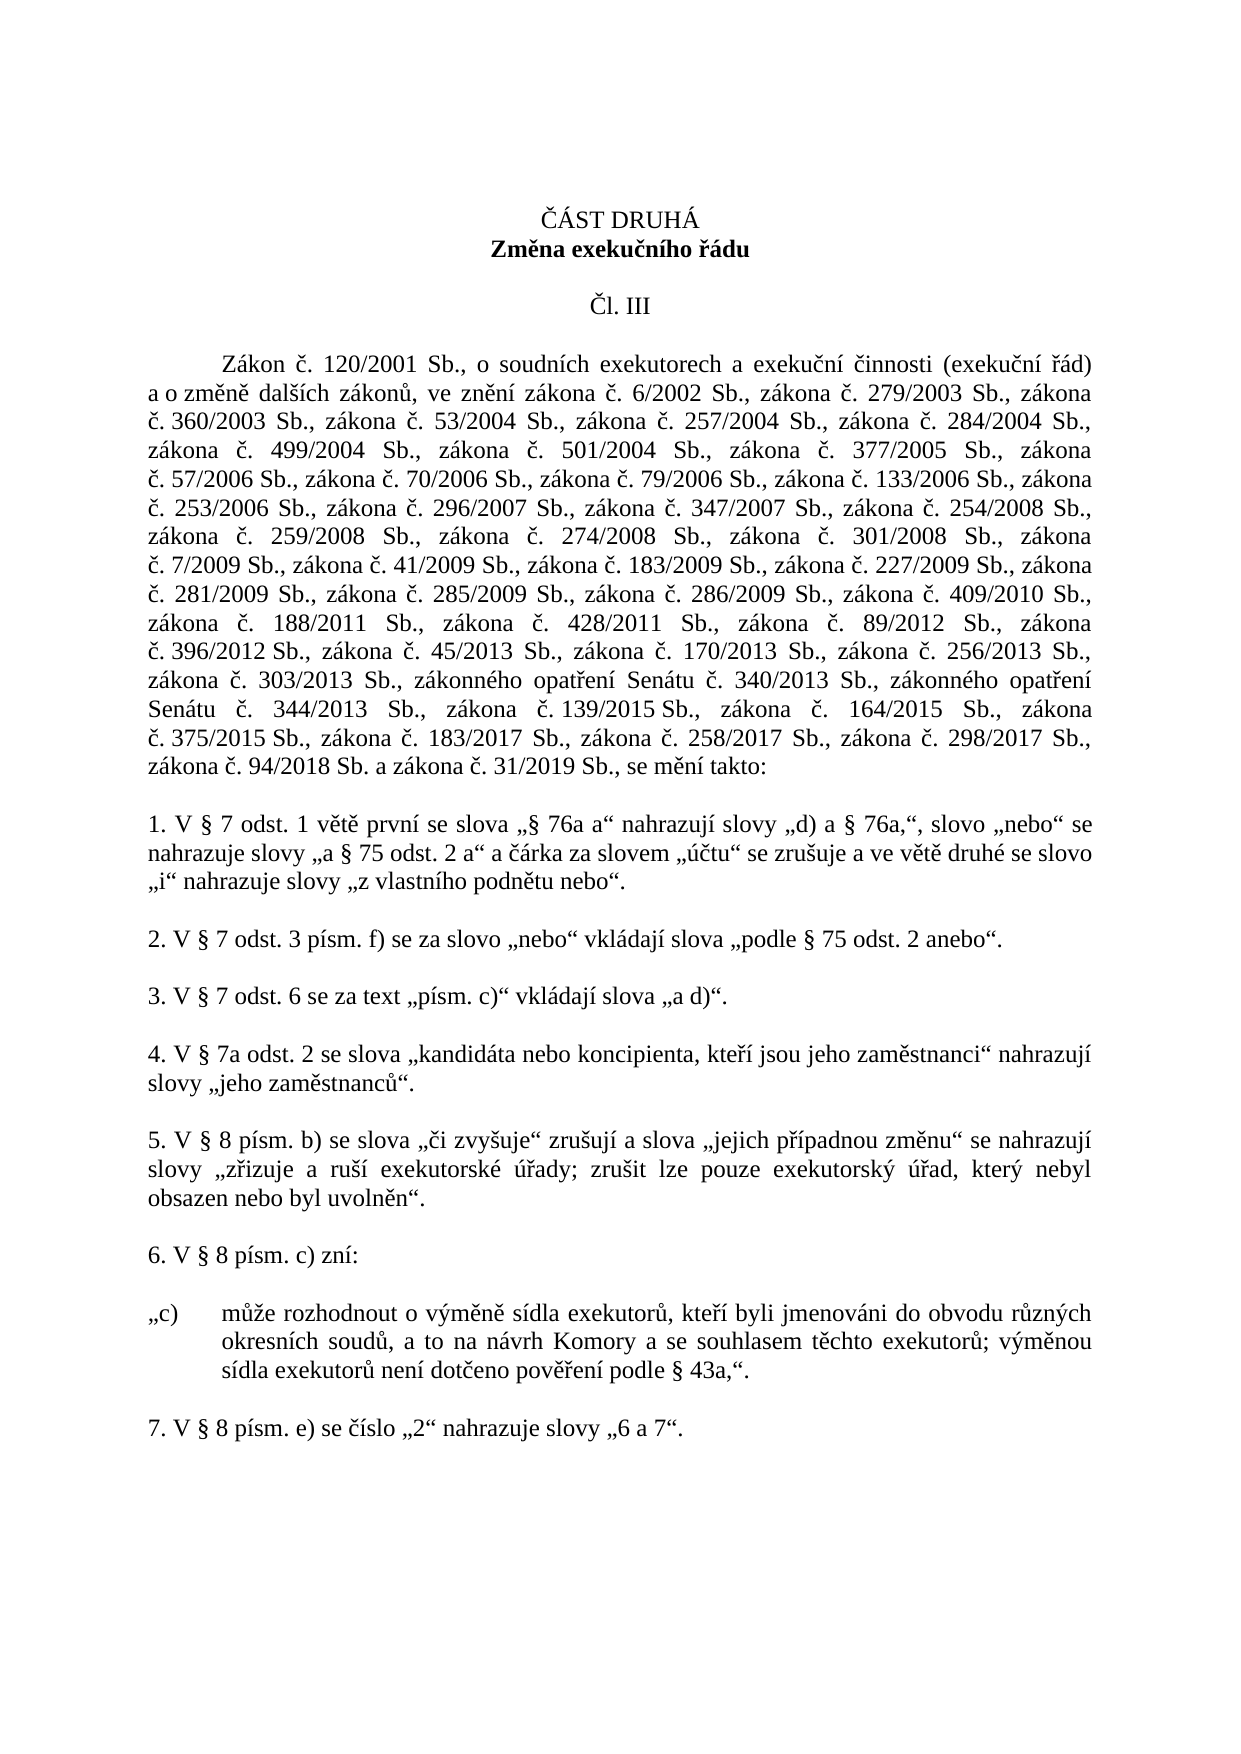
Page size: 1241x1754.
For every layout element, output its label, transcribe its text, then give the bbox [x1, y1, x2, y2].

text 1. V § 7 odst. 1 větě první se slova „§ 76a a“ nahrazují slovy „d) a § 76a,“, slovo „nebo“ se nahrazuje slovy „a § 75 odst. 2 a“ a čárka za slovem „účtu“ se zrušuje a ve větě druhé se slovo „i“ nahrazuje slovy „z vlastního podnětu nebo“. [148, 809, 1093, 895]
text Změna exekučního řádu [148, 234, 1093, 263]
text Čl. III [148, 291, 1093, 320]
text ČÁST DRUHÁ [148, 205, 1093, 234]
text 4. V § 7a odst. 2 se slova „kandidáta nebo koncipienta, kteří jsou jeho zaměstnanci“ nahrazují slovy „jeho zaměstnanců“. [148, 1039, 1093, 1096]
text 3. V § 7 odst. 6 se za text „písm. c)“ vkládají slova „a d)“. [148, 981, 1093, 1010]
text 7. V § 8 písm. e) se číslo „2“ nahrazuje slovy „6 a 7“. [148, 1413, 1093, 1441]
text „c) může rozhodnout o výměně sídla exekutorů, kteří byli jmenováni do obvodu různých okresních soudů, a to na návrh Komory a se souhlasem těchto exekutorů; výměnou sídla exekutorů není dotčeno pověření podle § 43a,“. [148, 1298, 1093, 1384]
text Zákon č. 120/2001 Sb., o soudních exekutorech a exekuční činnosti (exekuční řád) a o změně dalších zákonů, ve znění zákona č. 6/2002 Sb., zákona č. 279/2003 Sb., zákona č. 360/2003 Sb., zákona č. 53/2004 Sb., zákona č. 257/2004 Sb., zákona č. 284/2004 Sb., zákona č. 499/2004 Sb., zákona č. 501/2004 Sb., zákona č. 377/2005 Sb., zákona č. 57/2006 Sb., zákona č. 70/2006 Sb., zákona č. 79/2006 Sb., zákona č. 133/2006 Sb., zákona č. 253/2006 Sb., zákona č. 296/2007 Sb., zákona č. 347/2007 Sb., zákona č. 254/2008 Sb., zákona č. 259/2008 Sb., zákona č. 274/2008 Sb., zákona č. 301/2008 Sb., zákona č. 7/2009 Sb., zákona č. 41/2009 Sb., zákona č. 183/2009 Sb., zákona č. 227/2009 Sb., zákona č. 281/2009 Sb., zákona č. 285/2009 Sb., zákona č. 286/2009 Sb., zákona č. 409/2010 Sb., zákona č. 188/2011 Sb., zákona č. 428/2011 Sb., zákona č. 89/2012 Sb., zákona č. 396/2012 Sb., zákona č. 45/2013 Sb., zákona č. 170/2013 Sb., zákona č. 256/2013 Sb., zákona č. 303/2013 Sb., zákonného opatření Senátu č. 340/2013 Sb., zákonného opatření Senátu č. 344/2013 Sb., zákona č. 139/2015 Sb., zákona č. 164/2015 Sb., zákona č. 375/2015 Sb., zákona č. 183/2017 Sb., zákona č. 258/2017 Sb., zákona č. 298/2017 Sb., zákona č. 94/2018 Sb. a zákona č. 31/2019 Sb., se mění takto: [148, 349, 1093, 780]
text 2. V § 7 odst. 3 písm. f) se za slovo „nebo“ vkládají slova „podle § 75 odst. 2 anebo“. [148, 924, 1093, 953]
text 6. V § 8 písm. c) zní: [148, 1240, 1093, 1269]
text 5. V § 8 písm. b) se slova „či zvyšuje“ zrušují a slova „jejich případnou změnu“ se nahrazují slovy „zřizuje a ruší exekutorské úřady; zrušit lze pouze exekutorský úřad, který nebyl obsazen nebo byl uvolněn“. [148, 1125, 1093, 1211]
